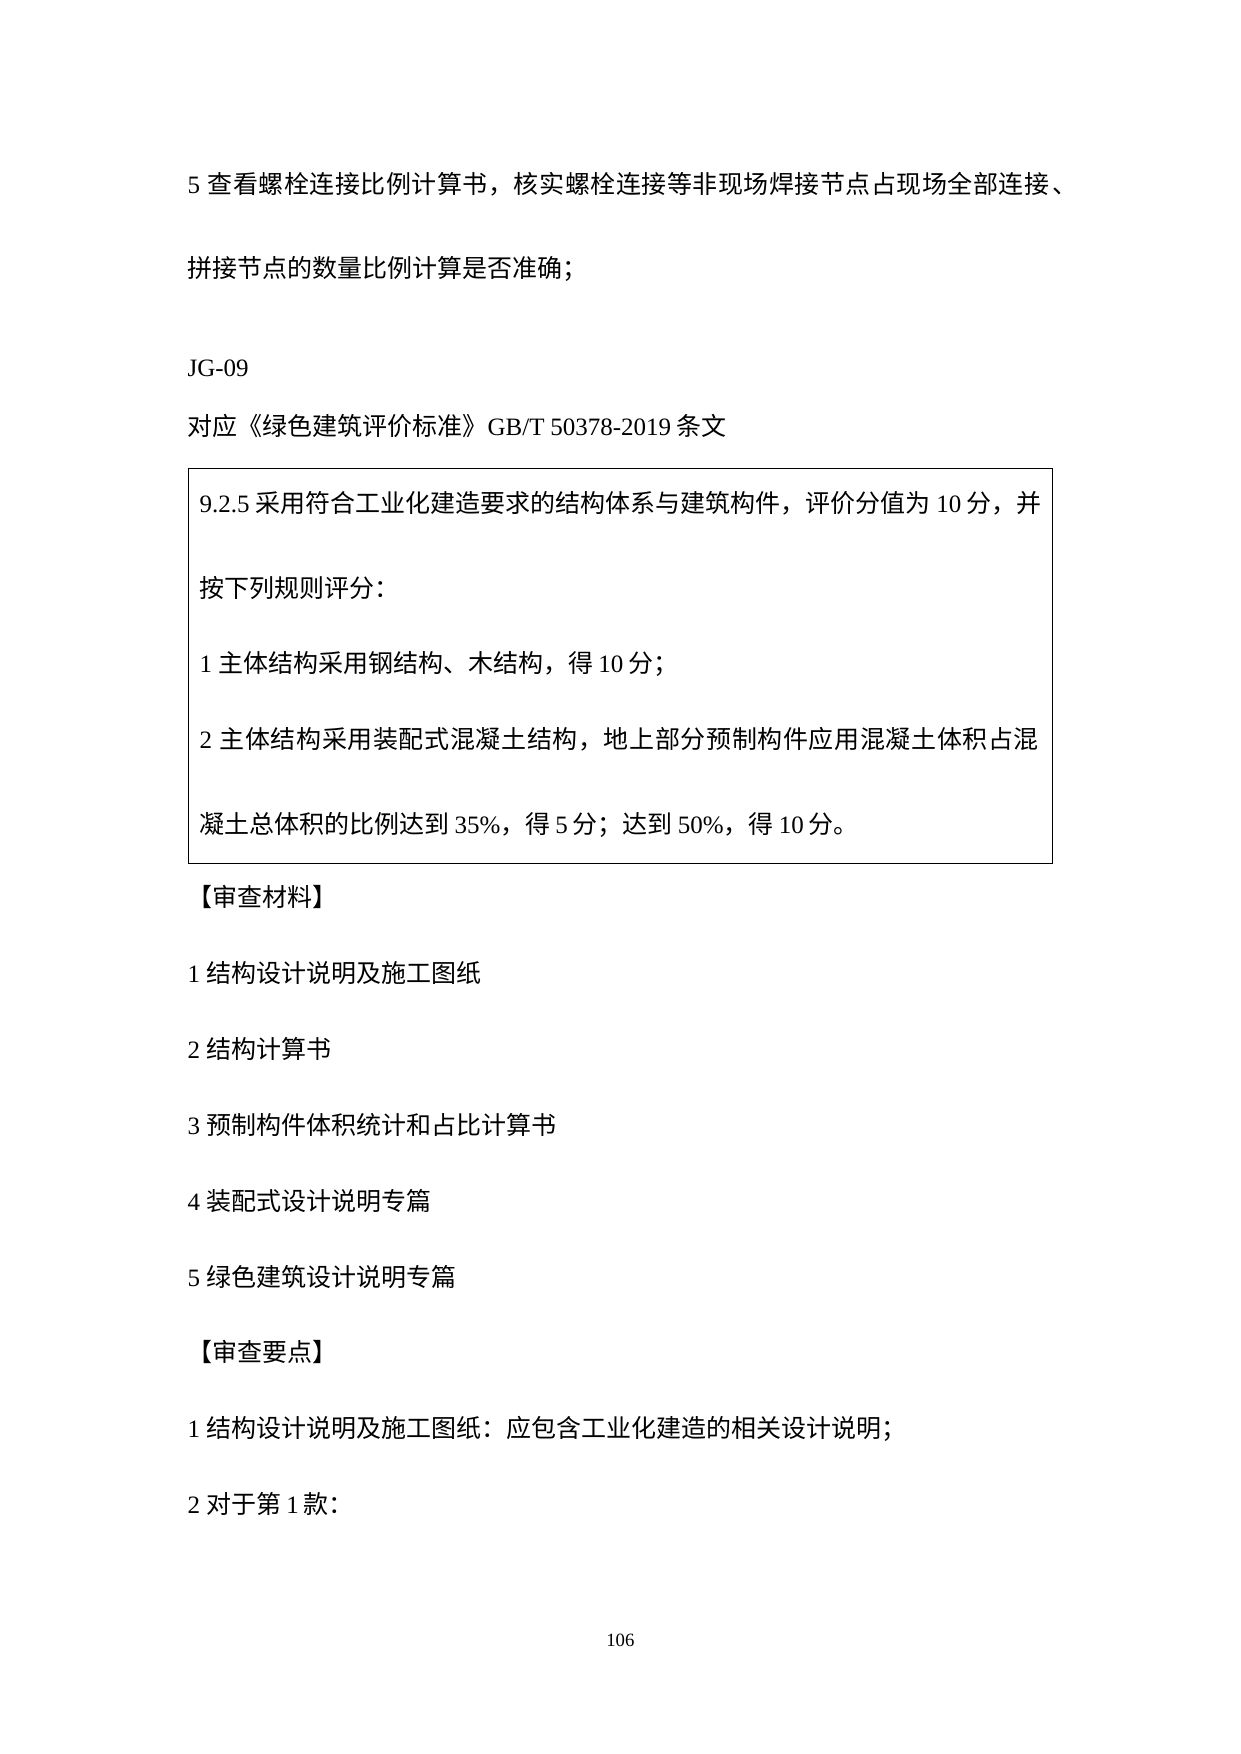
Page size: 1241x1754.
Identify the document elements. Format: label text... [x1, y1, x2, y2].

text 4 装配式设计说明专篇 [187, 1167, 1053, 1232]
text 2 对于第1款： [187, 1470, 1053, 1535]
text 1 结构设计说明及施工图纸 [187, 939, 1053, 1004]
text 2 结构计算书 [187, 1015, 1053, 1080]
text 【审查要点】 [187, 1318, 1053, 1383]
text JG-09 [187, 351, 1053, 384]
text 对应《绿色建筑评价标准》GB/T 50378-2019条文 [187, 392, 1053, 457]
text 5 绿色建筑设计说明专篇 [187, 1243, 1053, 1308]
text 3 预制构件体积统计和占比计算书 [187, 1091, 1053, 1156]
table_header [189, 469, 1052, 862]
text 1 结构设计说明及施工图纸：应包含工业化建造的相关设计说明； [187, 1394, 1053, 1459]
text 【审查材料】 [187, 864, 1053, 928]
text 5 查看螺栓连接比例计算书，核实螺栓连接等非现场焊接节点占现场全部连接、拼接节点的数量比例计算是否准确； [187, 150, 1053, 299]
